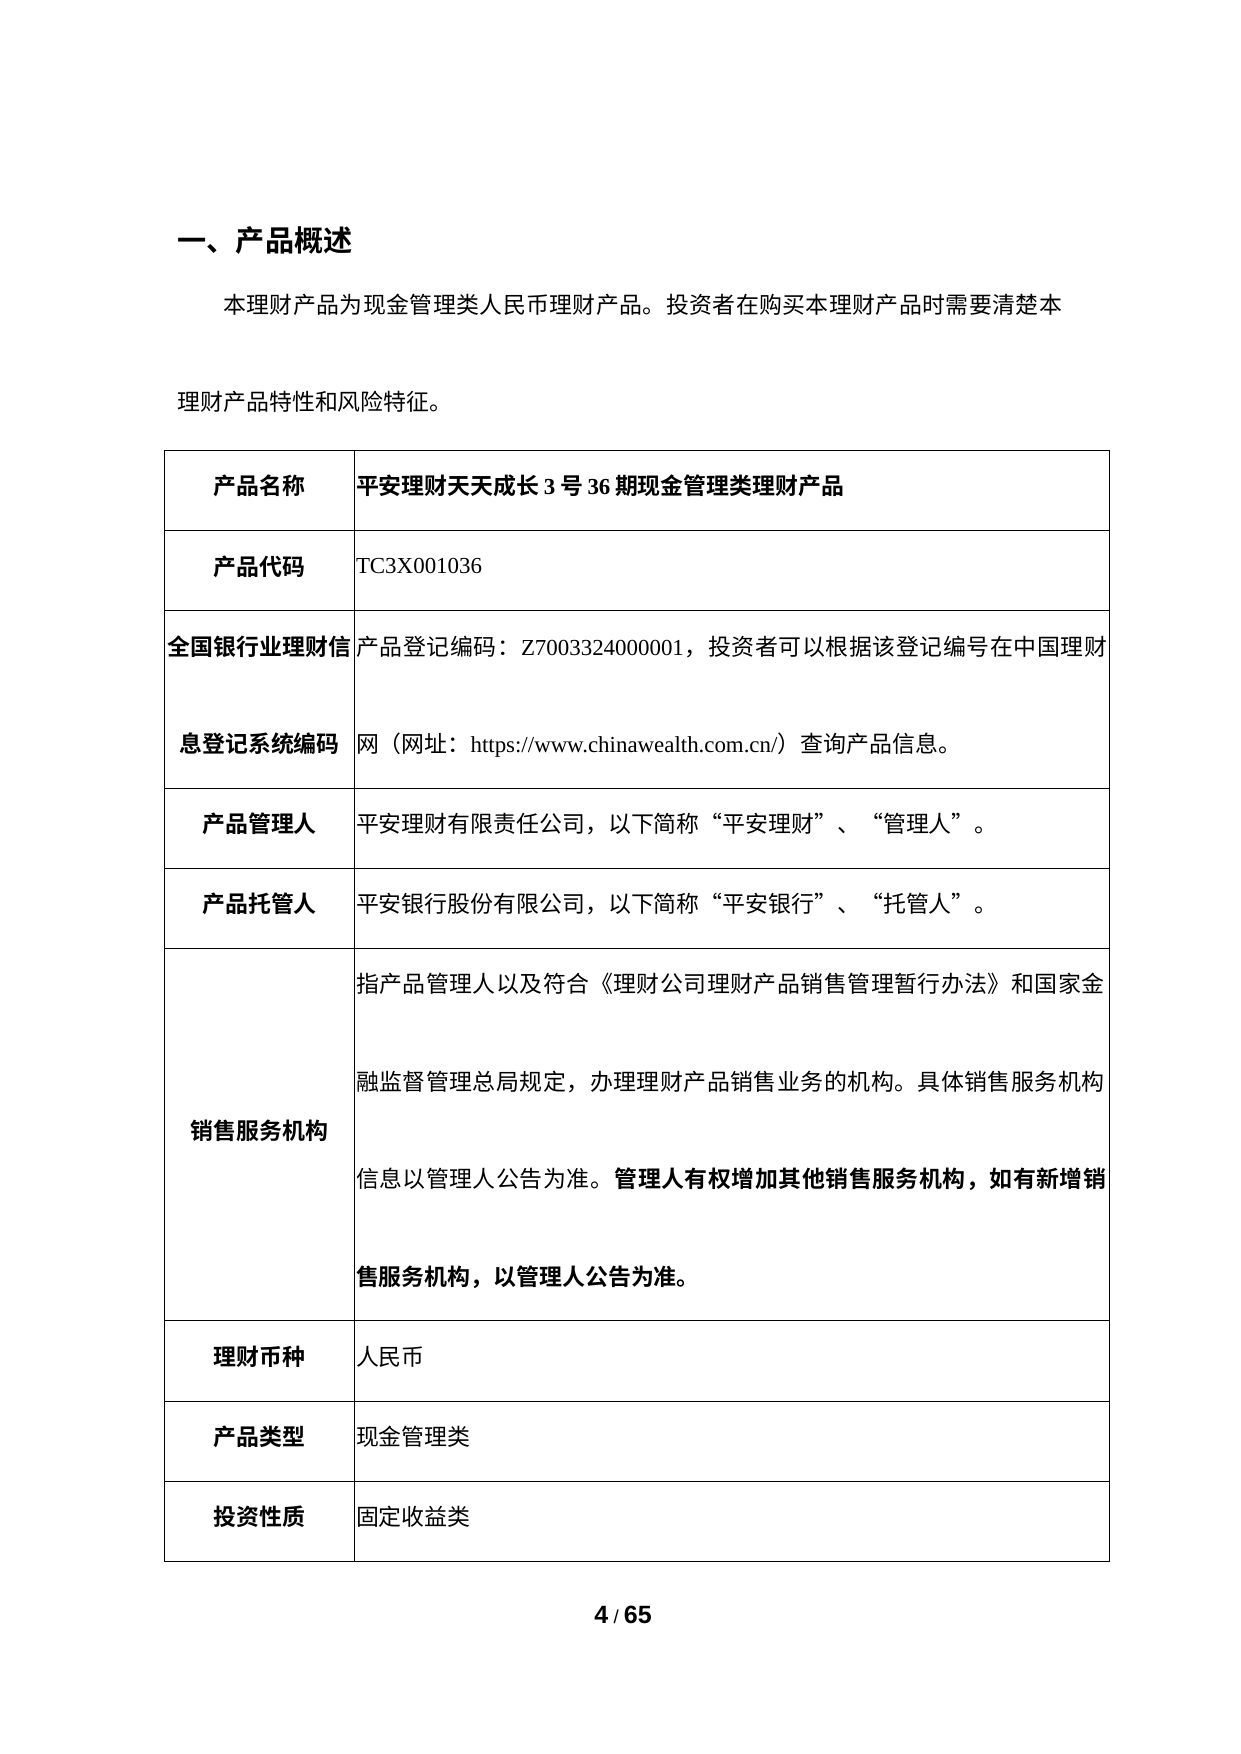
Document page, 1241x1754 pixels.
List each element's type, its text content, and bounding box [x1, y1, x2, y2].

table_cell 产品登记编码：Z7003324000001，投资者可以根据该登记编号在中国理财网（网址：https://www.chinawealth.com.cn/）查询产品信息。 [355, 611, 1109, 788]
table_cell 人民币 [355, 1321, 1109, 1401]
table_cell 指产品管理人以及符合《理财公司理财产品销售管理暂行办法》和国家金融监督管理总局规定，办理理财产品销售业务的机构。具体销售服务机构信息以管理人公告为准。管理人有权增加其他销售服务机构，如有新增销售服务机构，以管理人公告为准。 [355, 949, 1109, 1320]
table_cell 销售服务机构 [165, 949, 354, 1320]
table_cell 产品代码 [165, 531, 354, 610]
table_cell 产品托管人 [165, 869, 354, 948]
table_cell 现金管理类 [355, 1402, 1109, 1481]
table_cell 平安理财有限责任公司，以下简称“平安理财”、“管理人”。 [355, 789, 1109, 868]
table_cell 投资性质 [165, 1482, 354, 1561]
table_header 平安理财天天成长3号36期现金管理类理财产品 [355, 451, 1109, 530]
text 本理财产品为现金管理类人民币理财产品。投资者在购买本理财产品时需要清楚本理财产品特性和风险特征。 [177, 271, 1063, 433]
table_cell 全国银行业理财信息登记系统编码 [165, 611, 354, 788]
table_cell 平安银行股份有限公司，以下简称“平安银行”、“托管人”。 [355, 869, 1109, 948]
table_cell 理财币种 [165, 1321, 354, 1401]
text 一、产品概述 [177, 206, 1063, 271]
table_cell 固定收益类 [355, 1482, 1109, 1561]
table_cell TC3X001036 [355, 531, 1109, 610]
table_cell 产品类型 [165, 1402, 354, 1481]
table_header 产品名称 [165, 451, 354, 530]
table_cell 产品管理人 [165, 789, 354, 868]
